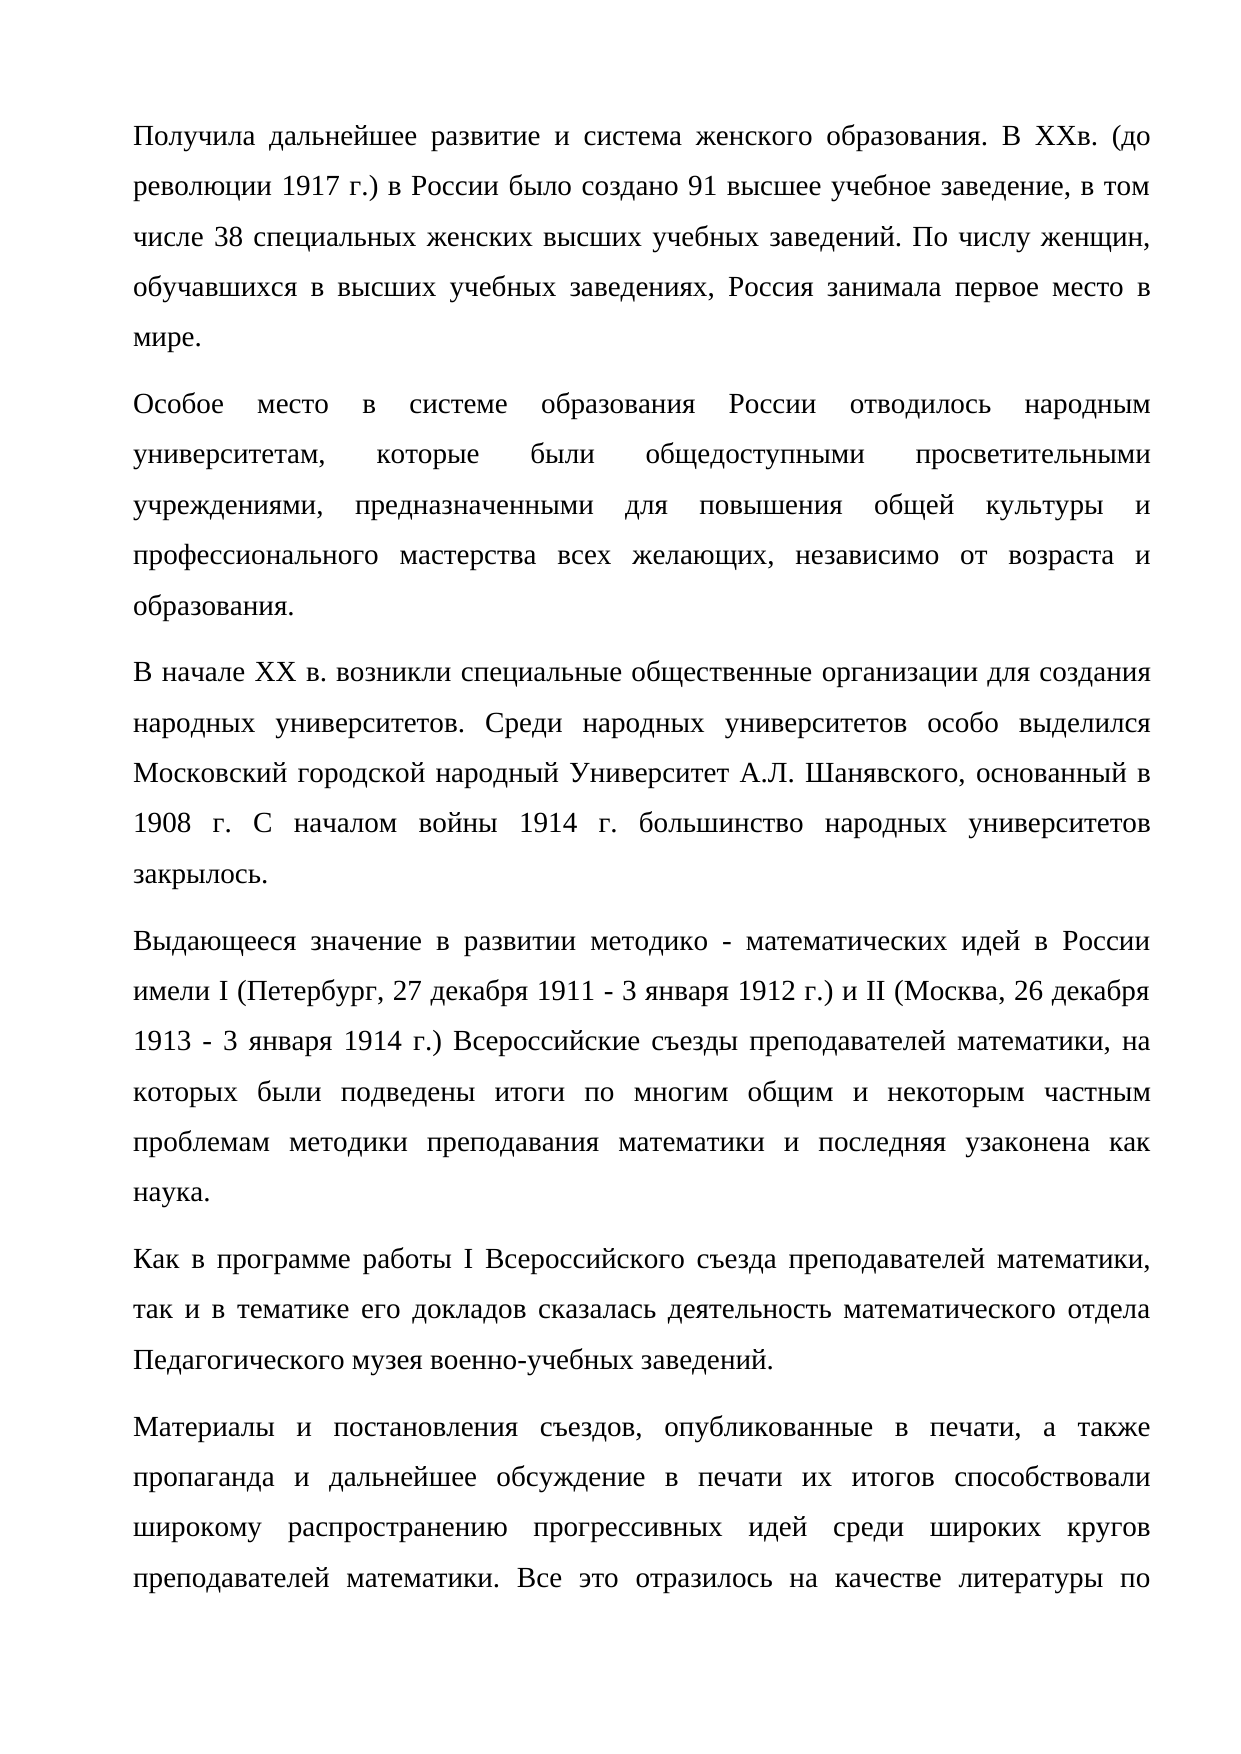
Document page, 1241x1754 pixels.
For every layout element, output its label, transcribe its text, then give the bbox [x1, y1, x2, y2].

text Выдающееся значение в развитии методико - математических идей в России имели I (Петербург, 27 декабря 1911 - 3 января 1912 г.) и II (Москва, 26 декабря 1913 - 3 января 1914 г.) Всероссийские съезды преподавателей математики, на которых были подведены итоги по многим общим и некоторым частным проблемам методики преподавания математики и последняя узаконена как наука. [133, 923, 1152, 1208]
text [133, 1409, 1152, 1593]
text Получила дальнейшее развитие и система женского образования. В XXв. (до революции 1917 г.) в России было создано 91 высшее учебное заведение, в том числе 38 специальных женских высших учебных заведений. По числу женщин, обучавшихся в высших учебных заведениях, Россия занимала первое место в мире. [133, 118, 1152, 353]
text Особое место в системе образования России отводилось народным университетам, которые были общедоступными просветительными учреждениями, предназначенными для повышения общей культуры и профессионального мастерства всех желающих, независимо от возраста и образования. [133, 386, 1152, 621]
text В начале XX в. возникли специальные общественные организации для создания народных университетов. Среди народных университетов особо выделился Московский городской народный Университет А.Л. Шанявского, основанный в 1908 г. С началом войны 1914 г. большинство народных университетов закрылось. [133, 654, 1152, 889]
text Как в программе работы I Всероссийского съезда преподавателей математики, так и в тематике его докладов сказалась деятельность математического отдела Педагогического музея военно-учебных заведений. [133, 1241, 1152, 1376]
